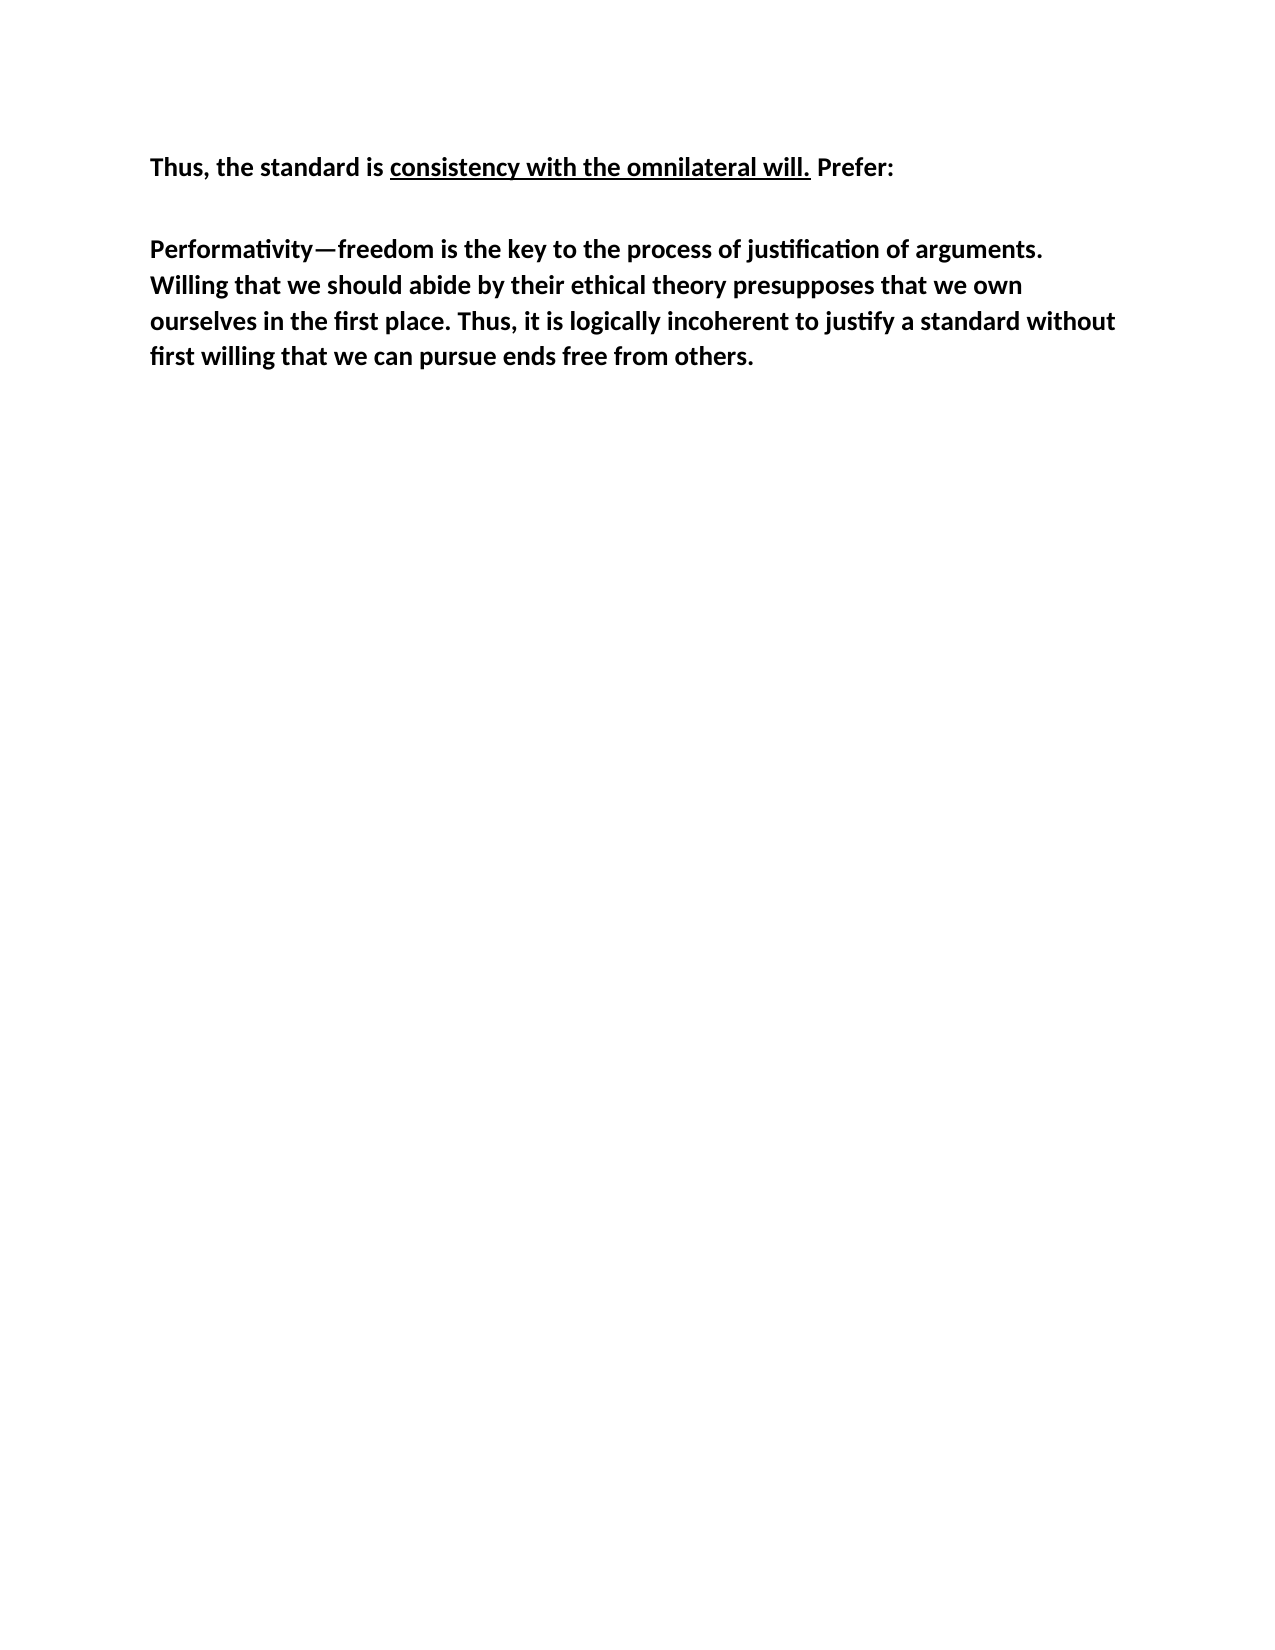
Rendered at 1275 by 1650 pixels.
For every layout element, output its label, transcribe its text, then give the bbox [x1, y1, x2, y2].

subtitle Performativity—freedom is the key to the process of justification of arguments. Willing that we should abide by their ethical theory presupposes that we own ourselves in the first place. Thus, it is logically incoherent to justify a standard without first willing that we can pursue ends free from others. [150, 232, 1125, 372]
subtitle Thus, the standard is consistency with the omnilateral will. Prefer: [150, 150, 1125, 183]
